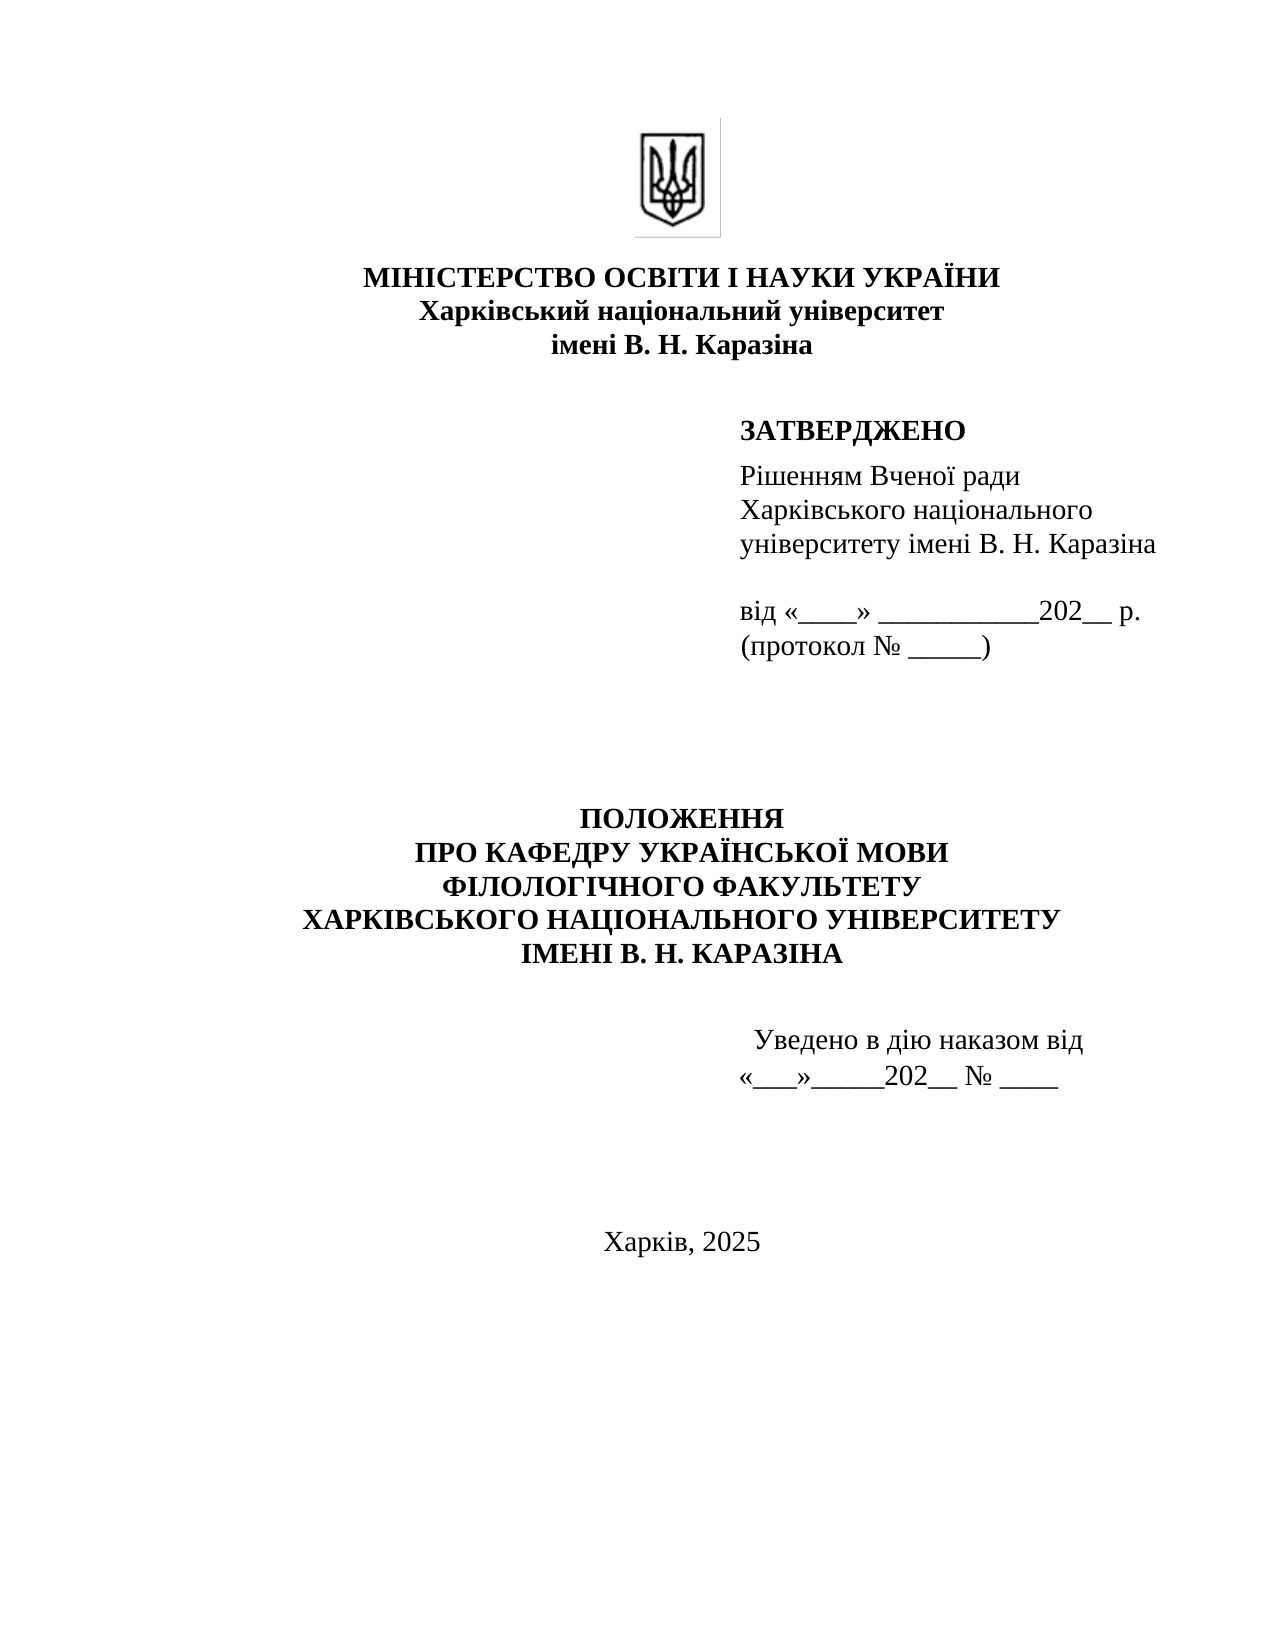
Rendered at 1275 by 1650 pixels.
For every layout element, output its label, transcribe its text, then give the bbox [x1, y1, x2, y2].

text ХАРКІВСЬКОГО НАЦІОНАЛЬНОГО УНІВЕРСИТЕТУ [177, 902, 1186, 936]
text ЗАТВЕРДЖЕНО [740, 413, 1186, 447]
text Рішенням Вченої ради Харківського національного університету імені В. Н. Каразіна [739, 458, 1186, 560]
text ФІЛОЛОГІЧНОГО ФАКУЛЬТЕТУ [177, 869, 1186, 902]
text ПОЛОЖЕННЯ [177, 802, 1186, 835]
text ПРО КАФЕДРУ УКРАЇНСЬКОЇ МОВИ [177, 835, 1186, 869]
text Уведено в дію наказом від «___»_____202__ № ____ [738, 1022, 1122, 1092]
text Харківський національний університет [177, 293, 1186, 327]
text Харків, 2025 [177, 1224, 1186, 1257]
picture [635, 118, 724, 239]
text МІНІСТЕРСТВО ОСВІТИ І НАУКИ УКРАЇНИ [177, 260, 1186, 293]
text ІМЕНІ В. Н. КАРАЗІНА [177, 936, 1186, 969]
text від «____» ___________202__ р. (протокол № _____) [739, 593, 1186, 662]
text імені В. Н. Каразіна [177, 327, 1186, 360]
